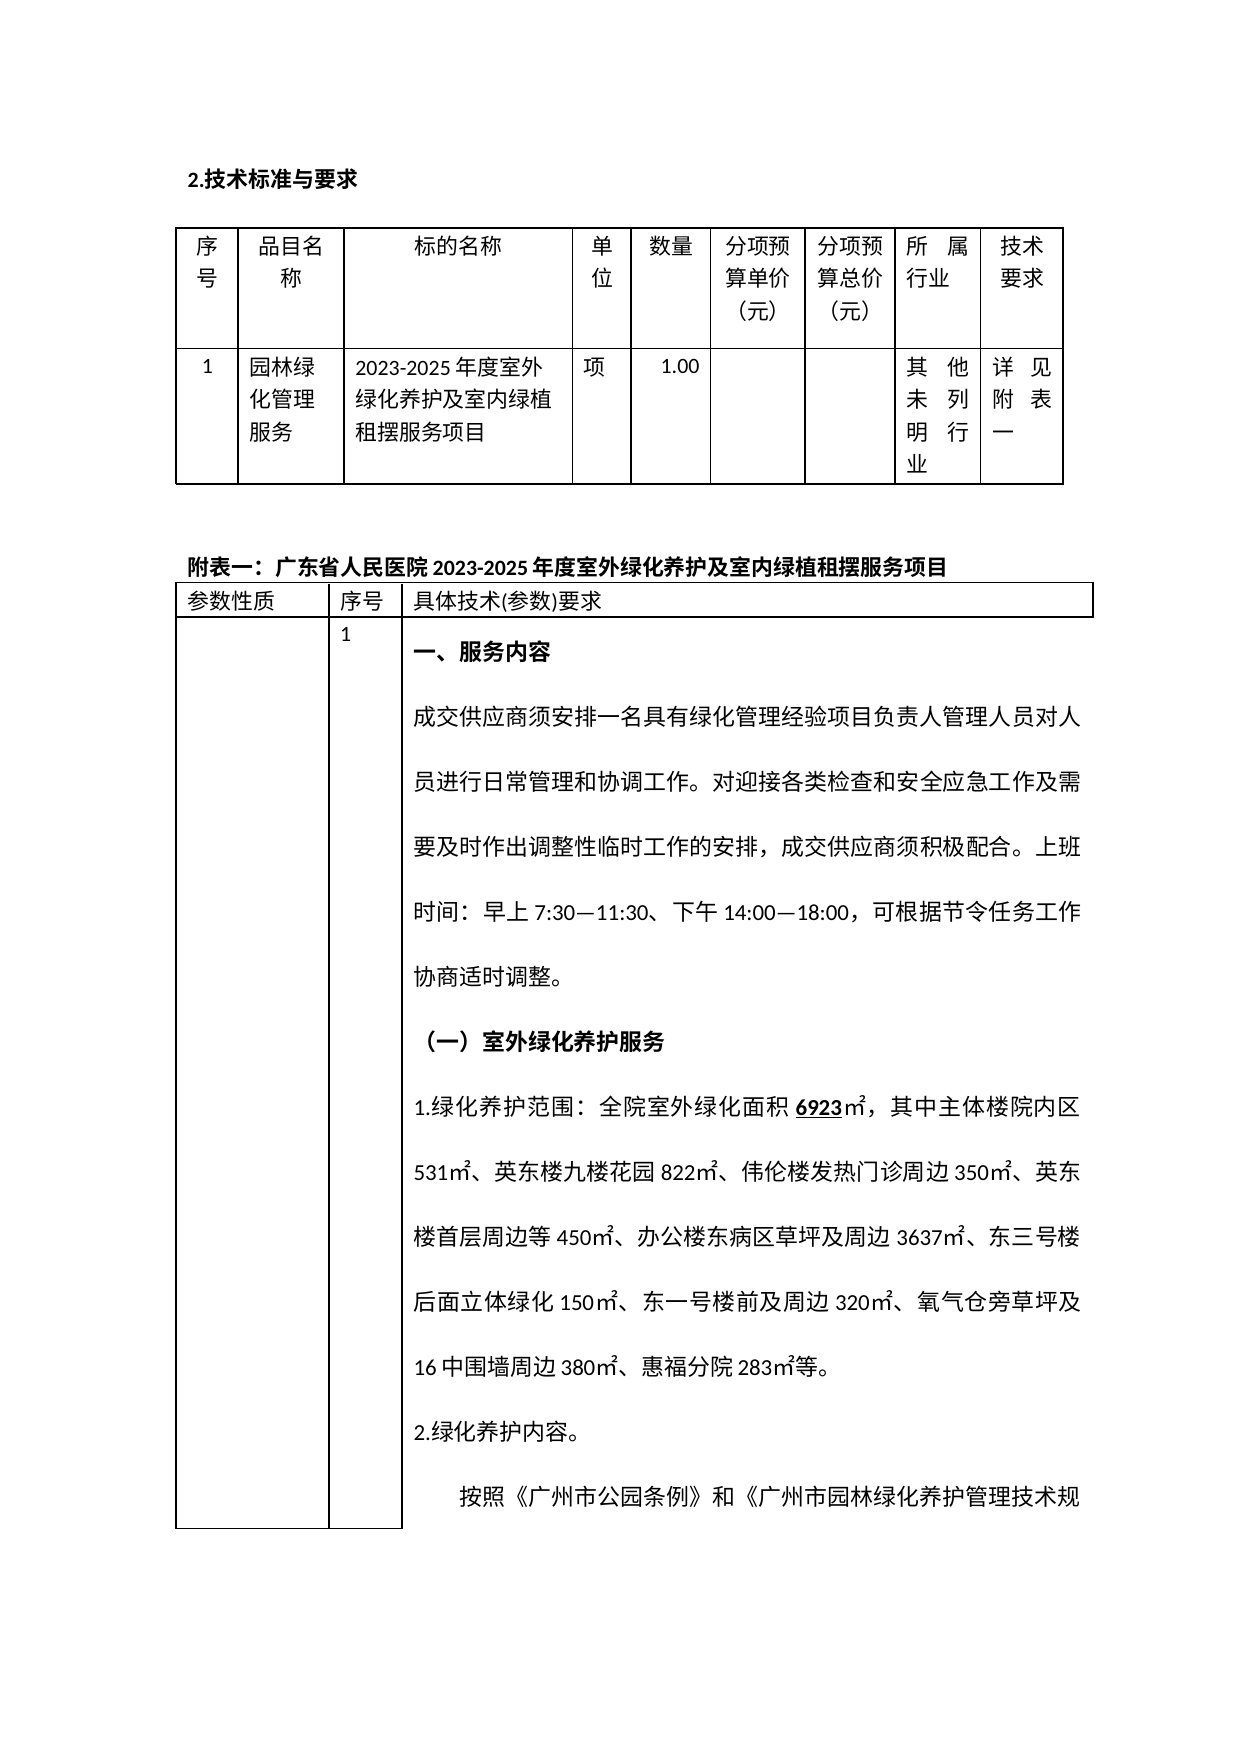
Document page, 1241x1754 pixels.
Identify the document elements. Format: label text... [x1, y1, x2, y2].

table_header 参数性质 [177, 583, 329, 616]
table_header 技术要求 [981, 229, 1062, 347]
table_header 标的名称 [345, 229, 572, 347]
table_cell [711, 349, 804, 483]
table_header 分项预算单价（元） [711, 229, 804, 347]
text 附表一：广东省人民医院2023-2025年度室外绿化养护及室内绿植租摆服务项目 [187, 549, 1053, 582]
table_header 品目名称 [239, 229, 343, 347]
table_header 序号 [330, 583, 402, 616]
table_cell 2023-2025年度室外绿化养护及室内绿植租摆服务项目 [345, 349, 572, 483]
table_header 分项预算总价（元） [806, 229, 894, 347]
table_cell 其他未列明行业 [896, 349, 980, 483]
table_header 所属行业 [896, 229, 980, 347]
table_cell [806, 349, 894, 483]
table_header 数量 [632, 229, 710, 347]
table_cell [177, 618, 328, 1527]
table_header 单位 [573, 229, 630, 347]
table_cell 1 [177, 349, 237, 483]
table_cell 详见附表一 [981, 349, 1062, 483]
text 2.技术标准与要求 [187, 162, 1053, 194]
table_header 具体技术(参数)要求 [403, 583, 1092, 616]
table_header 序号 [177, 229, 237, 347]
table_cell 1 [330, 618, 401, 1527]
table_cell 园林绿化管理服务 [239, 349, 343, 483]
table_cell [403, 618, 1093, 1527]
table_cell 1.00 [632, 349, 710, 483]
table_cell 项 [573, 349, 630, 483]
